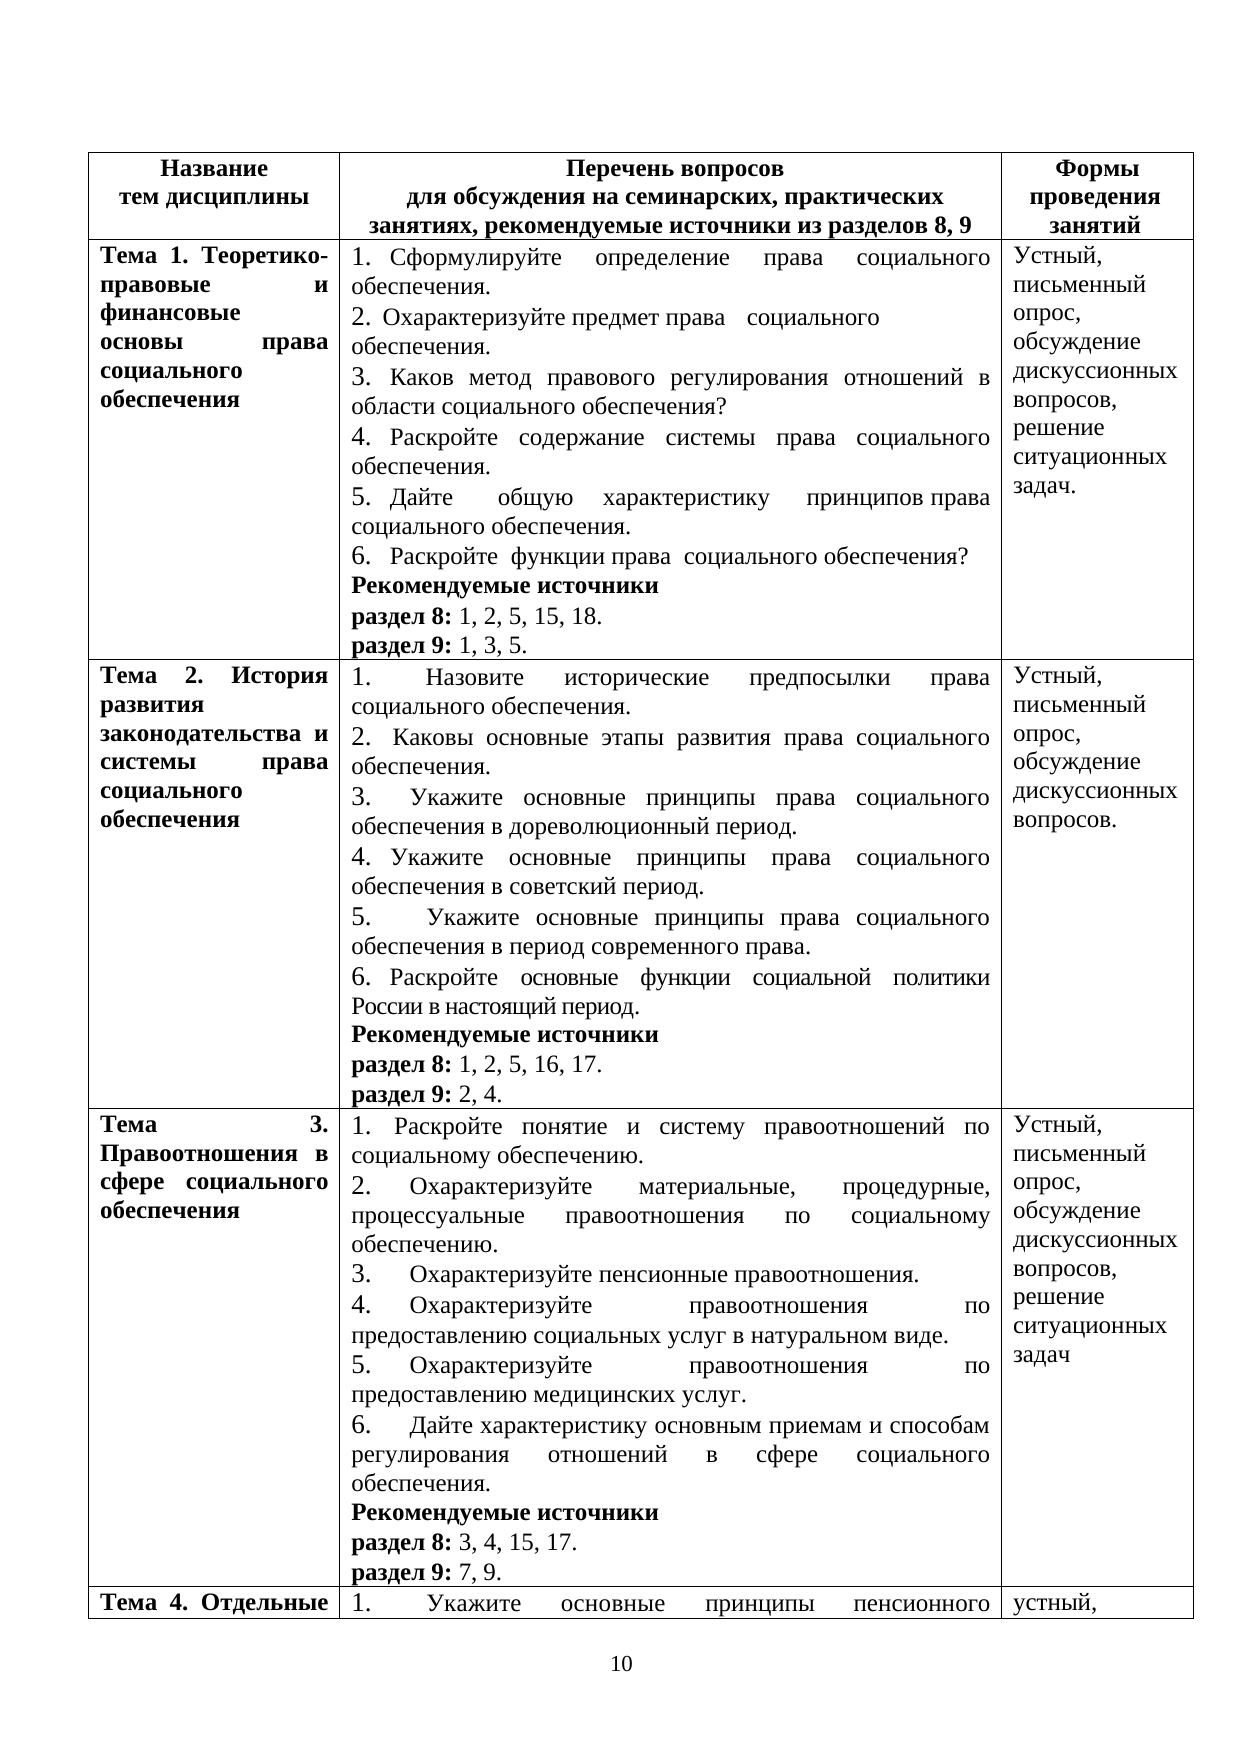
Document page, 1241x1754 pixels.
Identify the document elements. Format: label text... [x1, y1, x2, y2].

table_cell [340, 1587, 1001, 1618]
table_cell Тема 2. История развития законодательства и системы права социального обеспечения [89, 660, 339, 1108]
table_header Перечень вопросов для обсуждения на семинарских, практических занятиях, рекомендуемые источники из разделов 8, 9 [340, 153, 1001, 239]
table_cell Тема 3. Правоотношения в сфере социального обеспечения [89, 1109, 339, 1586]
table_cell Раскройте понятие и систему правоотношений по социальному обеспечению. Охарактеризуйте материальные, процедурные, процессуальные правоотношения по социальному обеспечению. Охарактеризуйте пенсионные правоотношения. Охарактеризуйте правоотношения по предоставлению социальных услуг в натуральном виде. Охарактеризуйте правоотношения по предоставлению медицинских услуг. Дайте характеристику основным приемам и способам регулирования отношений в сфере социального обеспечения. Рекомендуемые источники раздел 8: 3, 4, 15, 17. раздел 9: 7, 9. [340, 1109, 1001, 1586]
table_cell Устный, письменный опрос, обсуждение дискуссионных вопросов, решение ситуационных задач. [1002, 240, 1193, 659]
table_cell Назовите исторические предпосылки права социального обеспечения. Каковы основные этапы развития права социального обеспечения. Укажите основные принципы права социального обеспечения в дореволюционный период. Укажите основные принципы права социального обеспечения в советский период. Укажите основные принципы права социального обеспечения в период современного права. Раскройте основные функции социальной политики России в настоящий период. Рекомендуемые источники раздел 8: 1, 2, 5, 16, 17. раздел 9: 2, 4. [340, 660, 1001, 1108]
table_cell Устный, письменный опрос, обсуждение дискуссионных вопросов, решение ситуационных задач [1002, 1109, 1193, 1586]
table_cell Тема 1. Теоретико-правовые и финансовые основы права социального обеспечения [89, 240, 339, 659]
table_header Формы проведения занятий [1002, 153, 1193, 239]
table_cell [89, 1587, 339, 1618]
table_cell Устный, письменный опрос, обсуждение дискуссионных вопросов. [1002, 660, 1193, 1108]
table_cell Сформулируйте определение права социального обеспечения. Охарактеризуйте предмет права социального обеспечения. Каков метод правового регулирования отношений в области социального обеспечения? Раскройте содержание системы права социального обеспечения. Дайте общую характеристику принципов права социального обеспечения. Раскройте функции права социального обеспечения? Рекомендуемые источники раздел 8: 1, 2, 5, 15, 18. раздел 9: 1, 3, 5. [340, 240, 1001, 659]
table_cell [1002, 1587, 1193, 1618]
table_header Название тем дисциплины [89, 153, 339, 239]
